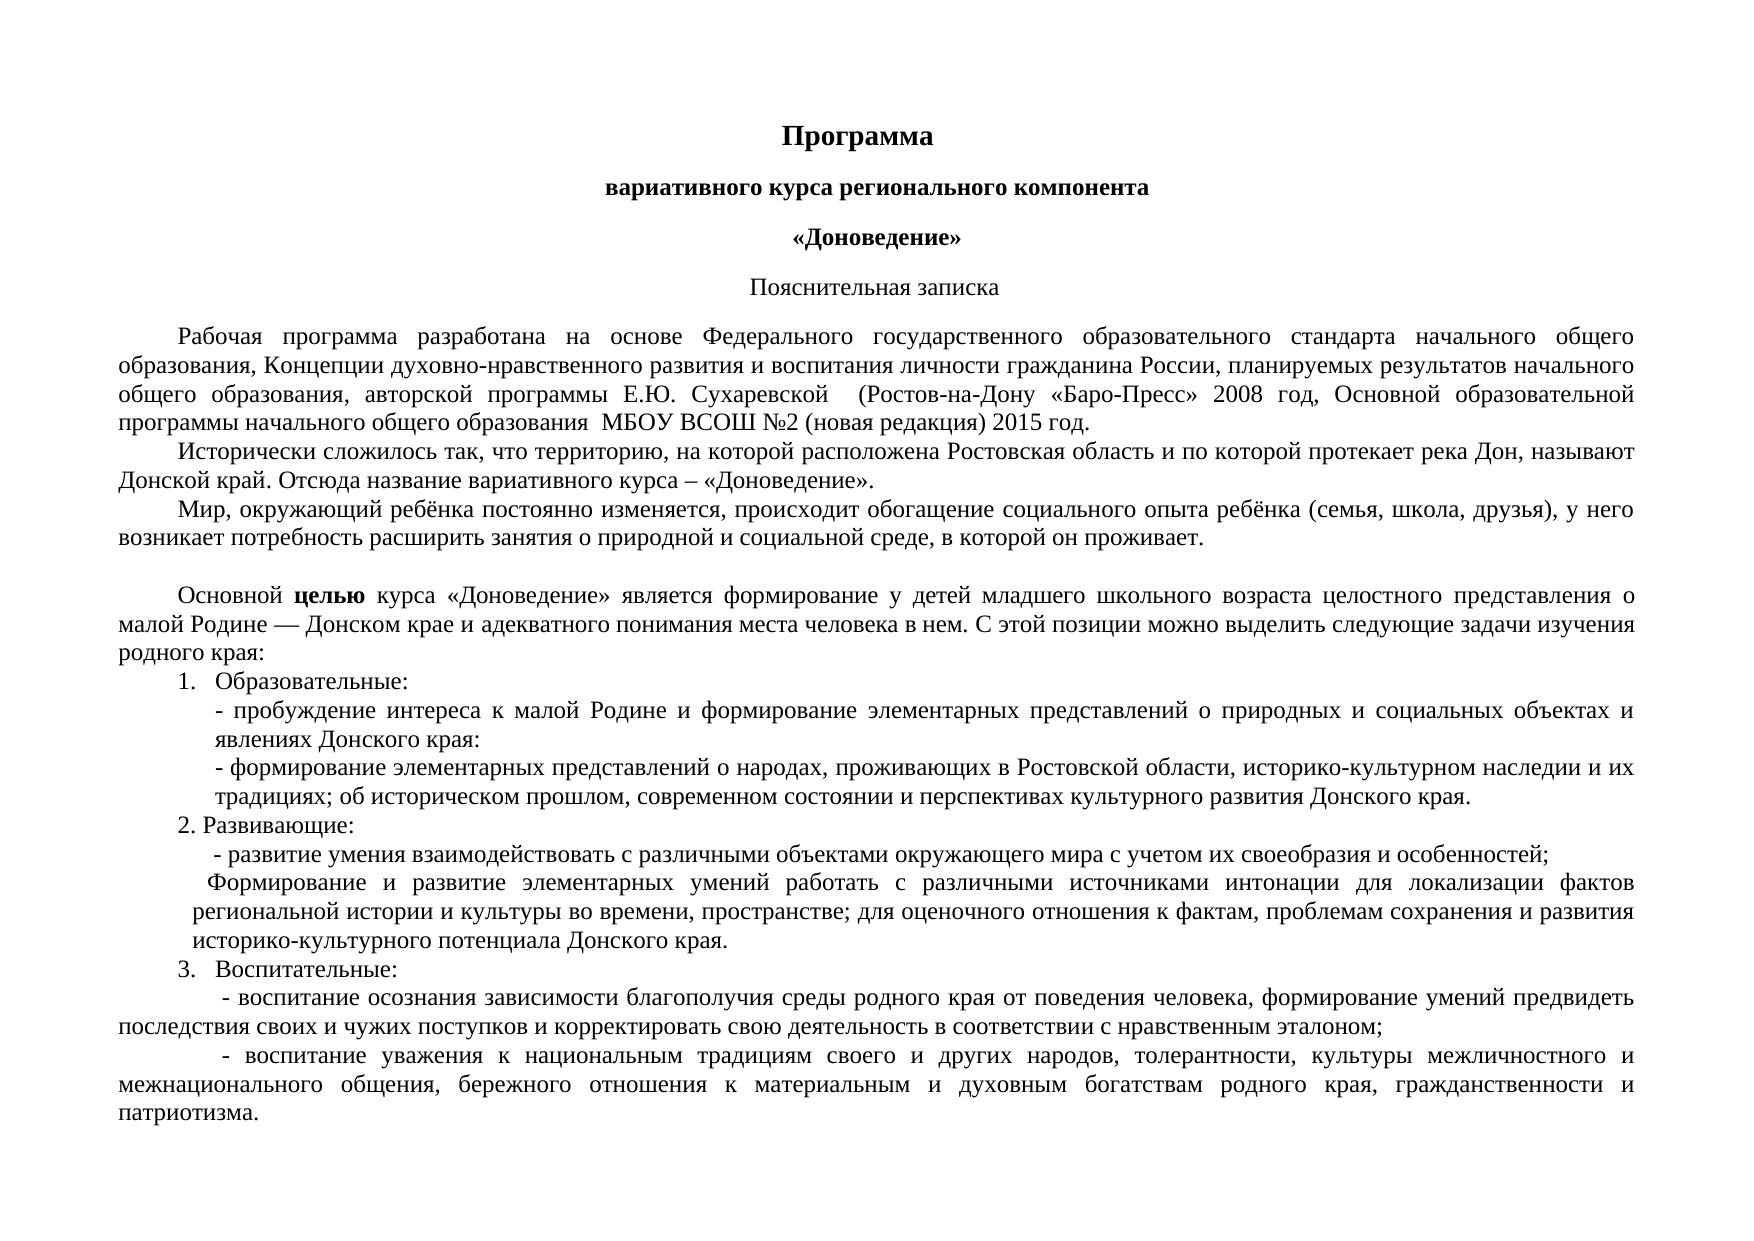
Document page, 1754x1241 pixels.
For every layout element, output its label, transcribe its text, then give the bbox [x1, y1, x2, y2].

text Мир, окружающий ребёнка постоянно изменяется, происходит обогащение социального опыта ребёнка (семья, школа, друзья), у него возникает потребность расширить занятия о природной и социальной среде, в которой он проживает. [118, 494, 1636, 551]
text Основной целью курса «Доноведение» является формирование у детей младшего школьного возраста целостного представления о малой Родине — Донском крае и адекватного понимания места человека в нем. С этой позиции можно выделить следующие задачи изучения родного края: [118, 580, 1636, 666]
list Воспитательные: [177, 954, 1636, 982]
text - пробуждение интереса к малой Родине и формирование элементарных представлений о природных и социальных объектах и явлениях Донского края: [215, 695, 1636, 752]
text - развитие умения взаимодействовать с различными объектами окружающего мира с учетом их своеобразия и особенностей; [192, 839, 1636, 867]
text Рабочая программа разработана на основе Федерального государственного образовательного стандарта начального общего образования, Концепции духовно-нравственного развития и воспитания личности гражданина России, планируемых результатов начального общего образования, авторской программы Е.Ю. Сухаревской (Ростов-на-Дону «Баро-Пресс» 2008 год, Основной образовательной программы начального общего образования МБОУ ВСОШ №2 (новая редакция) 2015 год. [118, 321, 1636, 436]
text - формирование элементарных представлений о народах, проживающих в Ростовской области, историко-культурном наследии и их традициях; об историческом прошлом, современном состоянии и перспективах культурного развития Донского края. [215, 752, 1636, 810]
text - воспитание уважения к национальным традициям своего и других народов, толерантности, культуры межличностного и межнационального общения, бережного отношения к материальным и духовным богатствам родного края, гражданственности и патриотизма. [118, 1040, 1636, 1126]
text вариативного курса регионального компонента [118, 172, 1636, 201]
text - воспитание осознания зависимости благополучия среды родного края от поведения человека, формирование умений предвидеть последствия своих и чужих поступков и корректировать свою деятельность в соответствии с нравственным эталоном; [118, 982, 1636, 1040]
text «Доноведение» [118, 222, 1636, 251]
text Исторически сложилось так, что территорию, на которой расположена Ростовская область и по которой протекает река Дон, называют Донской край. Отсюда название вариативного курса – «Доноведение». [118, 436, 1636, 494]
text Формирование и развитие элементарных умений работать с различными источниками интонации для локализации фактов региональной истории и культуры во времени, пространстве; для оценочного отношения к фактам, проблемам сохранения и развития историко-культурного потенциала Донского края. [192, 867, 1636, 954]
text 2. Развивающие: [177, 810, 1636, 839]
text Программа [118, 118, 1636, 152]
text Пояснительная записка [118, 272, 1636, 300]
list Образовательные: [177, 666, 1636, 695]
